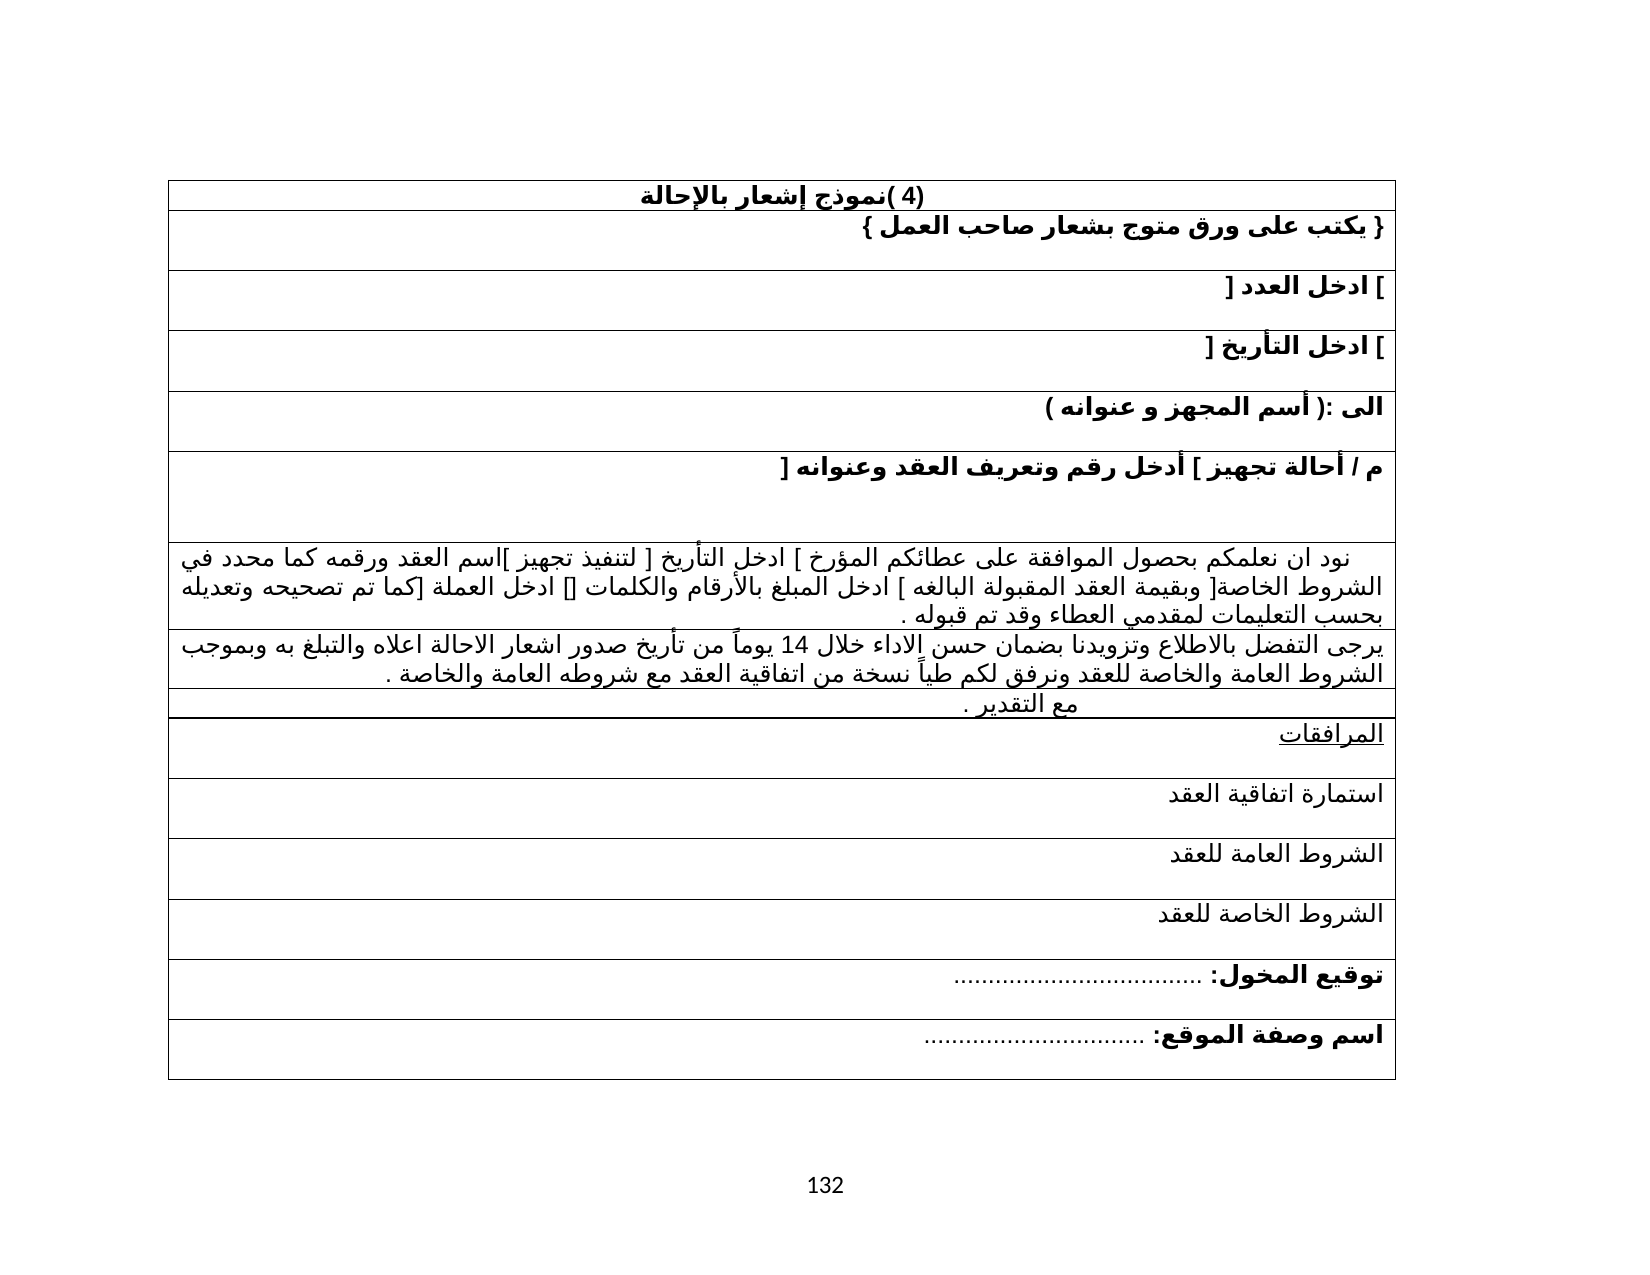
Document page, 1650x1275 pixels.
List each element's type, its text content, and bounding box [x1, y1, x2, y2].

table_cell ] ادخل العدد [ [169, 271, 1395, 330]
table_cell استمارة اتفاقية العقد [169, 779, 1395, 838]
table_cell نود ان نعلمكم بحصول الموافقة على عطائكم المؤرخ ] ادخل التأريخ [ لتنفيذ تجهيز ]اسم العقد ورقمه كما محدد في الشروط الخاصة[ وبقيمة العقد المقبولة البالغه ] ادخل المبلغ بالأرقام والكلمات [] ادخل العملة [كما تم تصحيحه وتعديله بحسب التعليمات لمقدمي العطاء وقد تم قبوله . [169, 543, 1395, 629]
table_cell ] ادخل التأريخ [ [169, 331, 1395, 391]
table_cell الى :( أسم المجهز و عنوانه ) [169, 392, 1395, 451]
table_cell اسم وصفة الموقع: ................................ [169, 1020, 1395, 1079]
table_cell توقيع المخول: .................................... [169, 960, 1395, 1019]
table_cell { يكتب على ورق متوج بشعار صاحب العمل } [169, 211, 1395, 270]
table_cell المرافقات [169, 719, 1395, 778]
table_cell الشروط العامة للعقد [169, 839, 1395, 898]
table_cell م / أحالة تجهيز ] أدخل رقم وتعريف العقد وعنوانه [ [169, 452, 1395, 542]
table_cell يرجى التفضل بالاطلاع وتزويدنا بضمان حسن الاداء خلال 14 يوماً من تأريخ صدور اشعار الاحالة اعلاه والتبلغ به وبموجب الشروط العامة والخاصة للعقد ونرفق لكم طياً نسخة من اتفاقية العقد مع شروطه العامة والخاصة . [169, 630, 1395, 688]
table_cell الشروط الخاصة للعقد [169, 900, 1395, 959]
table_cell مع التقدير . [169, 689, 1395, 717]
table_header (4 )نموذج إشعار بالإحالة [169, 181, 1395, 210]
